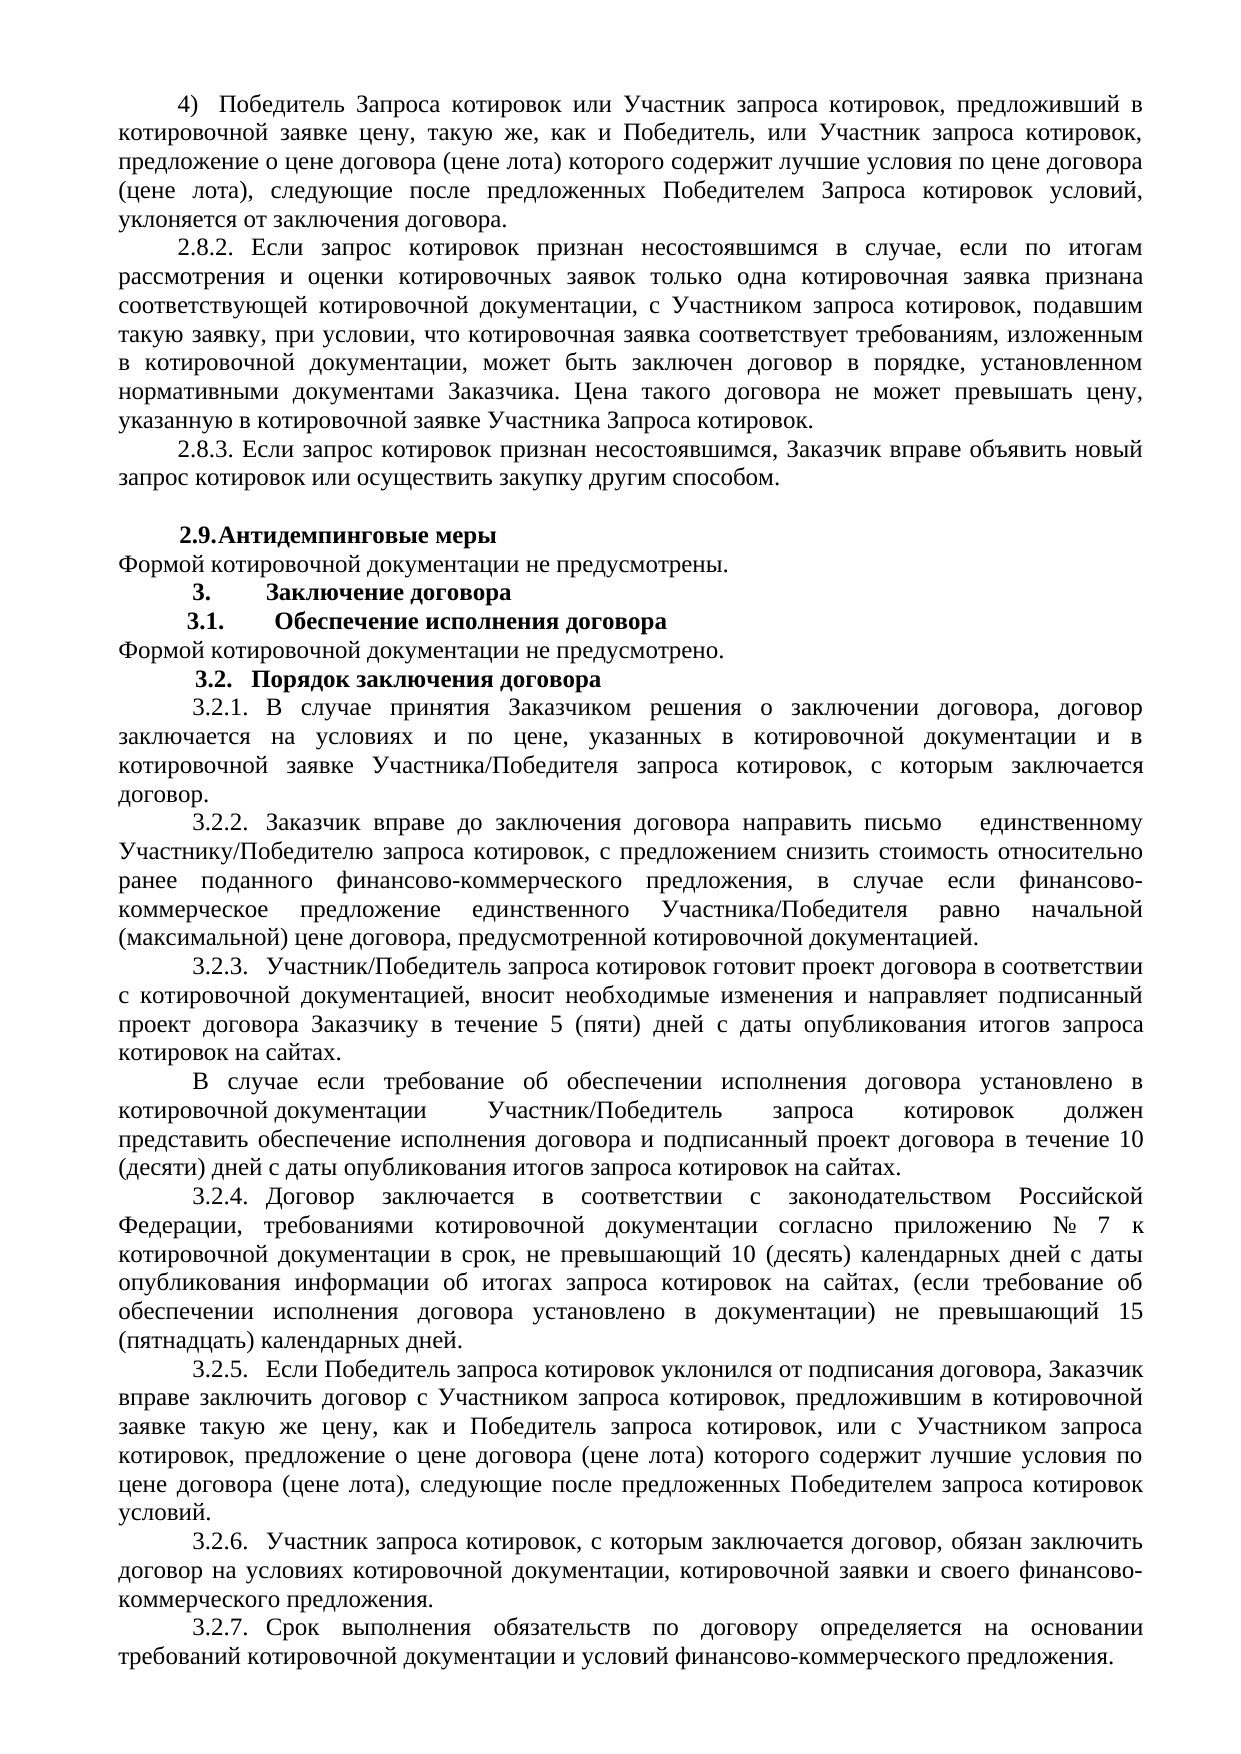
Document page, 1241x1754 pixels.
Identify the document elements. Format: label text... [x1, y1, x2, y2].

list Заказчик вправе до заключения договора направить письмо единственному Участнику/Победителю запроса котировок, с предложением снизить стоимость относительно ранее поданного финансово-коммерческого предложения, в случае если финансово-коммерческое предложение единственного Участника/Победителя равно начальной (максимальной) цене договора, предусмотренной котировочной документацией. [118, 807, 1144, 951]
list Если Победитель запроса котировок уклонился от подписания договора, Заказчик вправе заключить договор с Участником запроса котировок, предложившим в котировочной заявке такую же цену, как и Победитель запроса котировок, или с Участником запроса котировок, предложение о цене договора (цене лота) которого содержит лучшие условия по цене договора (цене лота), следующие после предложенных Победителем запроса котировок условий. [118, 1354, 1144, 1526]
text 2.8.2. Если запрос котировок признан несостоявшимся в случае, если по итогам рассмотрения и оценки котировочных заявок только одна котировочная заявка признана соответствующей котировочной документации, с Участником запроса котировок, подавшим такую заявку, при условии, что котировочная заявка соответствует требованиям, изложенным в котировочной документации, может быть заключен договор в порядке, установленном нормативными документами Заказчика. Цена такого договора не может превышать цену, указанную в котировочной заявке Участника Запроса котировок. [118, 232, 1144, 434]
text В случае если требование об обеспечении исполнения договора установлено в котировочной документации Участник/Победитель запроса котировок должен представить обеспечение исполнения договора и подписанный проект договора в течение 10 (десяти) дней с даты опубликования итогов запроса котировок на сайтах. [118, 1066, 1144, 1181]
subtitle Заключение договора [192, 577, 1144, 606]
list Участник/Победитель запроса котировок готовит проект договора в соответствии с котировочной документацией, вносит необходимые изменения и направляет подписанный проект договора Заказчику в течение 5 (пяти) дней с даты опубликования итогов запроса котировок на сайтах. [118, 951, 1144, 1066]
text Формой котировочной документации не предусмотрено. [118, 635, 1144, 664]
subtitle Антидемпинговые меры [179, 520, 1144, 549]
text 2.8.3. Если запрос котировок признан несостоявшимся, Заказчик вправе объявить новый запрос котировок или осуществить закупку другим способом. [118, 434, 1144, 491]
subtitle Порядок заключения договора [195, 664, 1144, 692]
subtitle 3.1. Обеспечение исполнения договора [143, 606, 1144, 635]
list Участник запроса котировок, с которым заключается договор, обязан заключить договор на условиях котировочной документации, котировочной заявки и своего финансово-коммерческого предложения. [118, 1526, 1144, 1612]
list Срок выполнения обязательств по договору определяется на основании требований котировочной документации и условий финансово-коммерческого предложения. [118, 1612, 1144, 1670]
text Формой котировочной документации не предусмотрены. [118, 549, 1144, 577]
list В случае принятия Заказчиком решения о заключении договора, договор заключается на условиях и по цене, указанных в котировочной документации и в котировочной заявке Участника/Победителя запроса котировок, с которым заключается договор. [118, 692, 1144, 807]
list Победитель Запроса котировок или Участник запроса котировок, предложивший в котировочной заявке цену, такую же, как и Победитель, или Участник запроса котировок, предложение о цене договора (цене лота) которого содержит лучшие условия по цене договора (цене лота), следующие после предложенных Победителем Запроса котировок условий, уклоняется от заключения договора. [118, 89, 1144, 232]
list Договор заключается в соответствии с законодательством Российской Федерации, требованиями котировочной документации согласно приложению № 7 к котировочной документации в срок, не превышающий 10 (десять) календарных дней с даты опубликования информации об итогах запроса котировок на сайтах, (если требование об обеспечении исполнения договора установлено в документации) не превышающий 15 (пятнадцать) календарных дней. [118, 1181, 1144, 1354]
